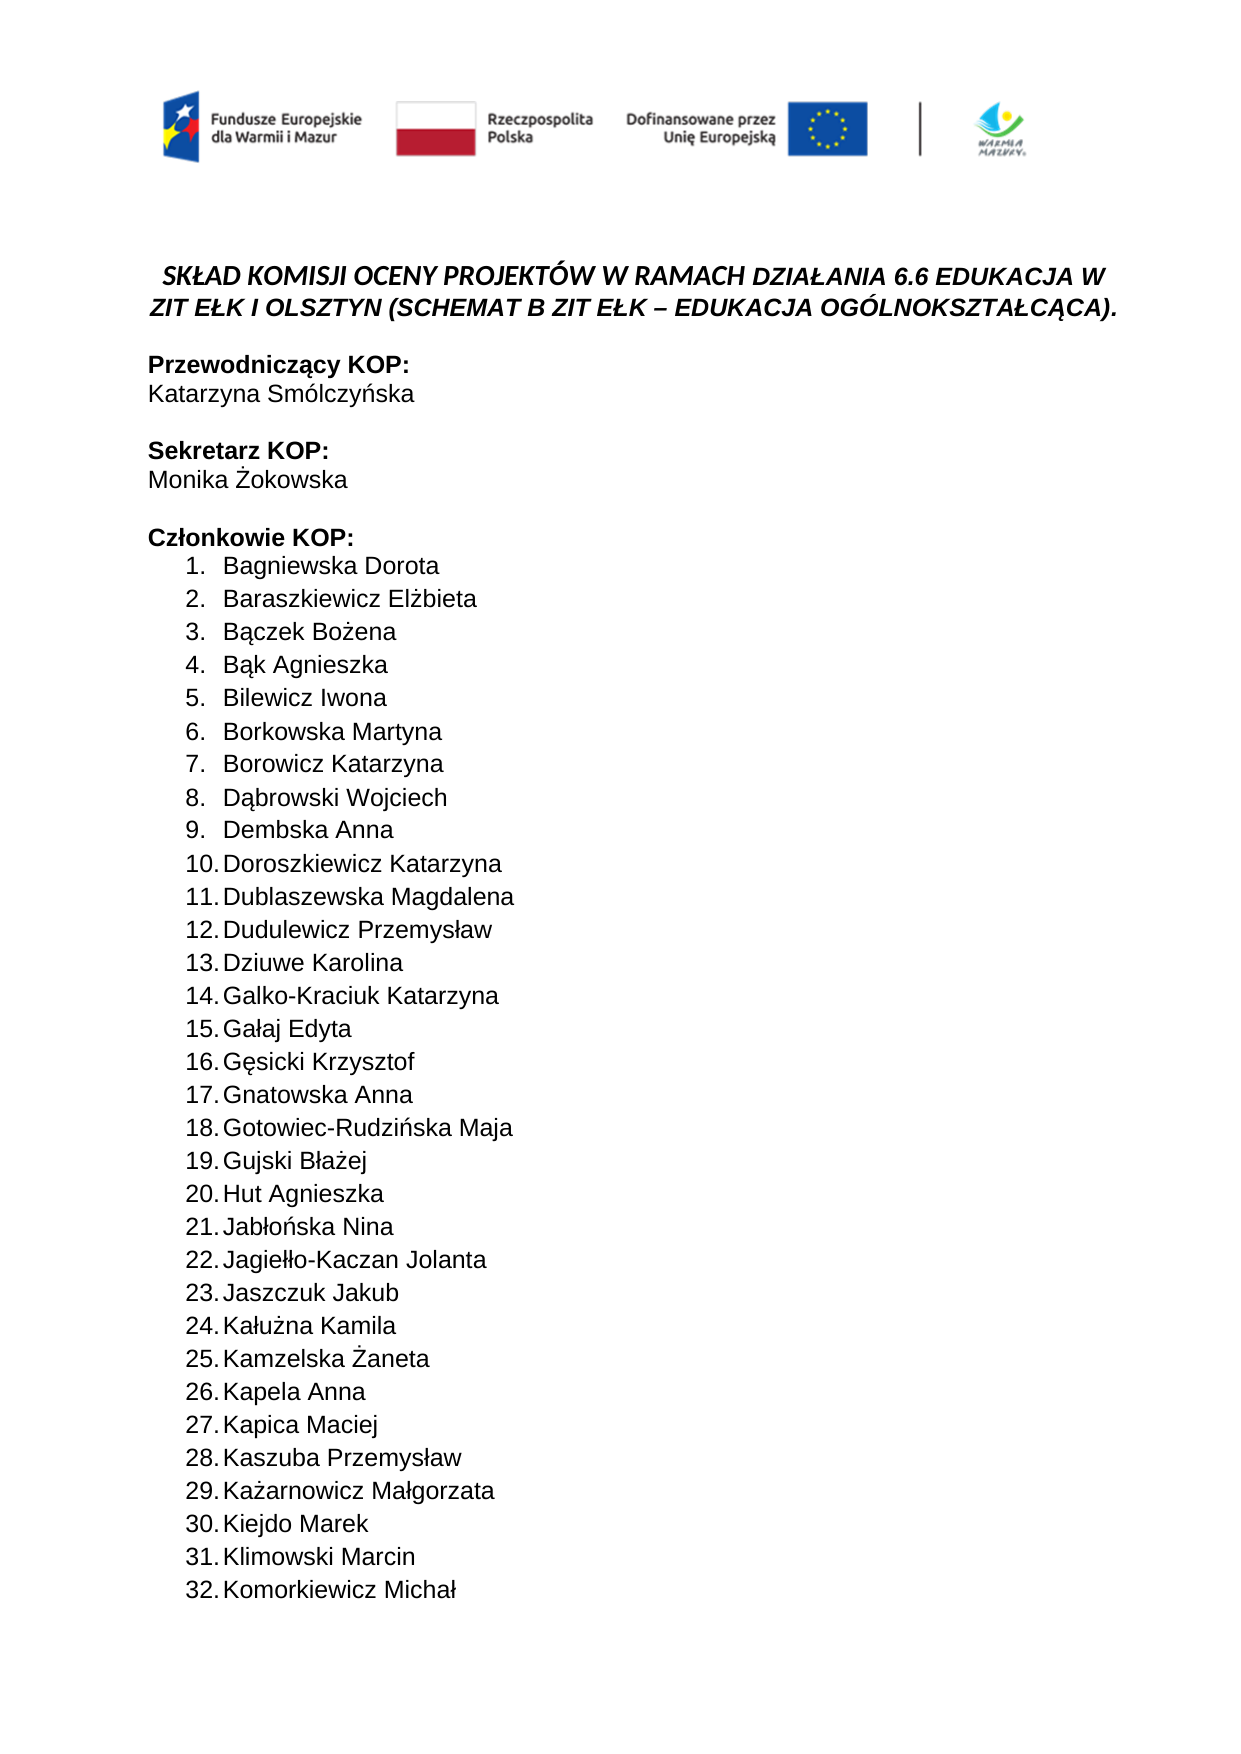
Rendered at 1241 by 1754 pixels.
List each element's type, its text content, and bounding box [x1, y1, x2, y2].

list Dąbrowski Wojciech [185, 782, 1122, 811]
list Dziuwe Karolina [185, 948, 1122, 976]
list Jaszczuk Jakub [185, 1278, 1122, 1307]
list Kapica Maciej [185, 1410, 1122, 1439]
list Borowicz Katarzyna [185, 749, 1122, 778]
list Bąk Agnieszka [185, 650, 1122, 679]
list Galko-Kraciuk Katarzyna [185, 981, 1122, 1009]
list Gnatowska Anna [185, 1080, 1122, 1108]
picture [147, 73, 1045, 181]
list Komorkiewicz Michał [185, 1575, 1122, 1604]
text Sekretarz KOP: [148, 436, 1122, 465]
list Gęsicki Krzysztof [185, 1047, 1122, 1075]
list Bilewicz Iwona [185, 683, 1122, 712]
list Kapela Anna [185, 1377, 1122, 1406]
list Kamzelska Żaneta [185, 1344, 1122, 1373]
list Kiejdo Marek [185, 1509, 1122, 1538]
text Przewodniczący KOP: [148, 350, 1122, 379]
list Kałużna Kamila [185, 1311, 1122, 1339]
list Gałaj Edyta [185, 1014, 1122, 1042]
list Bagniewska Dorota [185, 551, 1122, 580]
list Gujski Błażej [185, 1146, 1122, 1174]
text Monika Żokowska [148, 465, 1122, 494]
list Każarnowicz Małgorzata [185, 1476, 1122, 1505]
text Katarzyna Smólczyńska [148, 379, 1122, 408]
list Doroszkiewicz Katarzyna [185, 848, 1122, 877]
list Jabłońska Nina [185, 1212, 1122, 1241]
list Hut Agnieszka [185, 1179, 1122, 1207]
list Dudulewicz Przemysław [185, 914, 1122, 943]
list Jagiełło-Kaczan Jolanta [185, 1245, 1122, 1273]
list Borkowska Martyna [185, 716, 1122, 745]
list Kaszuba Przemysław [185, 1443, 1122, 1472]
list Bączek Bożena [185, 617, 1122, 646]
list Baraszkiewicz Elżbieta [185, 584, 1122, 613]
list Gotowiec-Rudzińska Maja [185, 1113, 1122, 1141]
list Dublaszewska Magdalena [185, 882, 1122, 910]
list Dembska Anna [185, 816, 1122, 844]
text Członkowie KOP: [148, 523, 1122, 551]
list Klimowski Marcin [185, 1542, 1122, 1571]
text SKŁAD KOMISJI OCENY PROJEKTÓW W RAMACH DZIAŁANIA 6.6 EDUKACJA W ZIT EŁK I OLSZTYN (SCHEMAT B ZIT EŁK – EDUKACJA OGÓLNOKSZTAŁCĄCA). [148, 257, 1122, 321]
